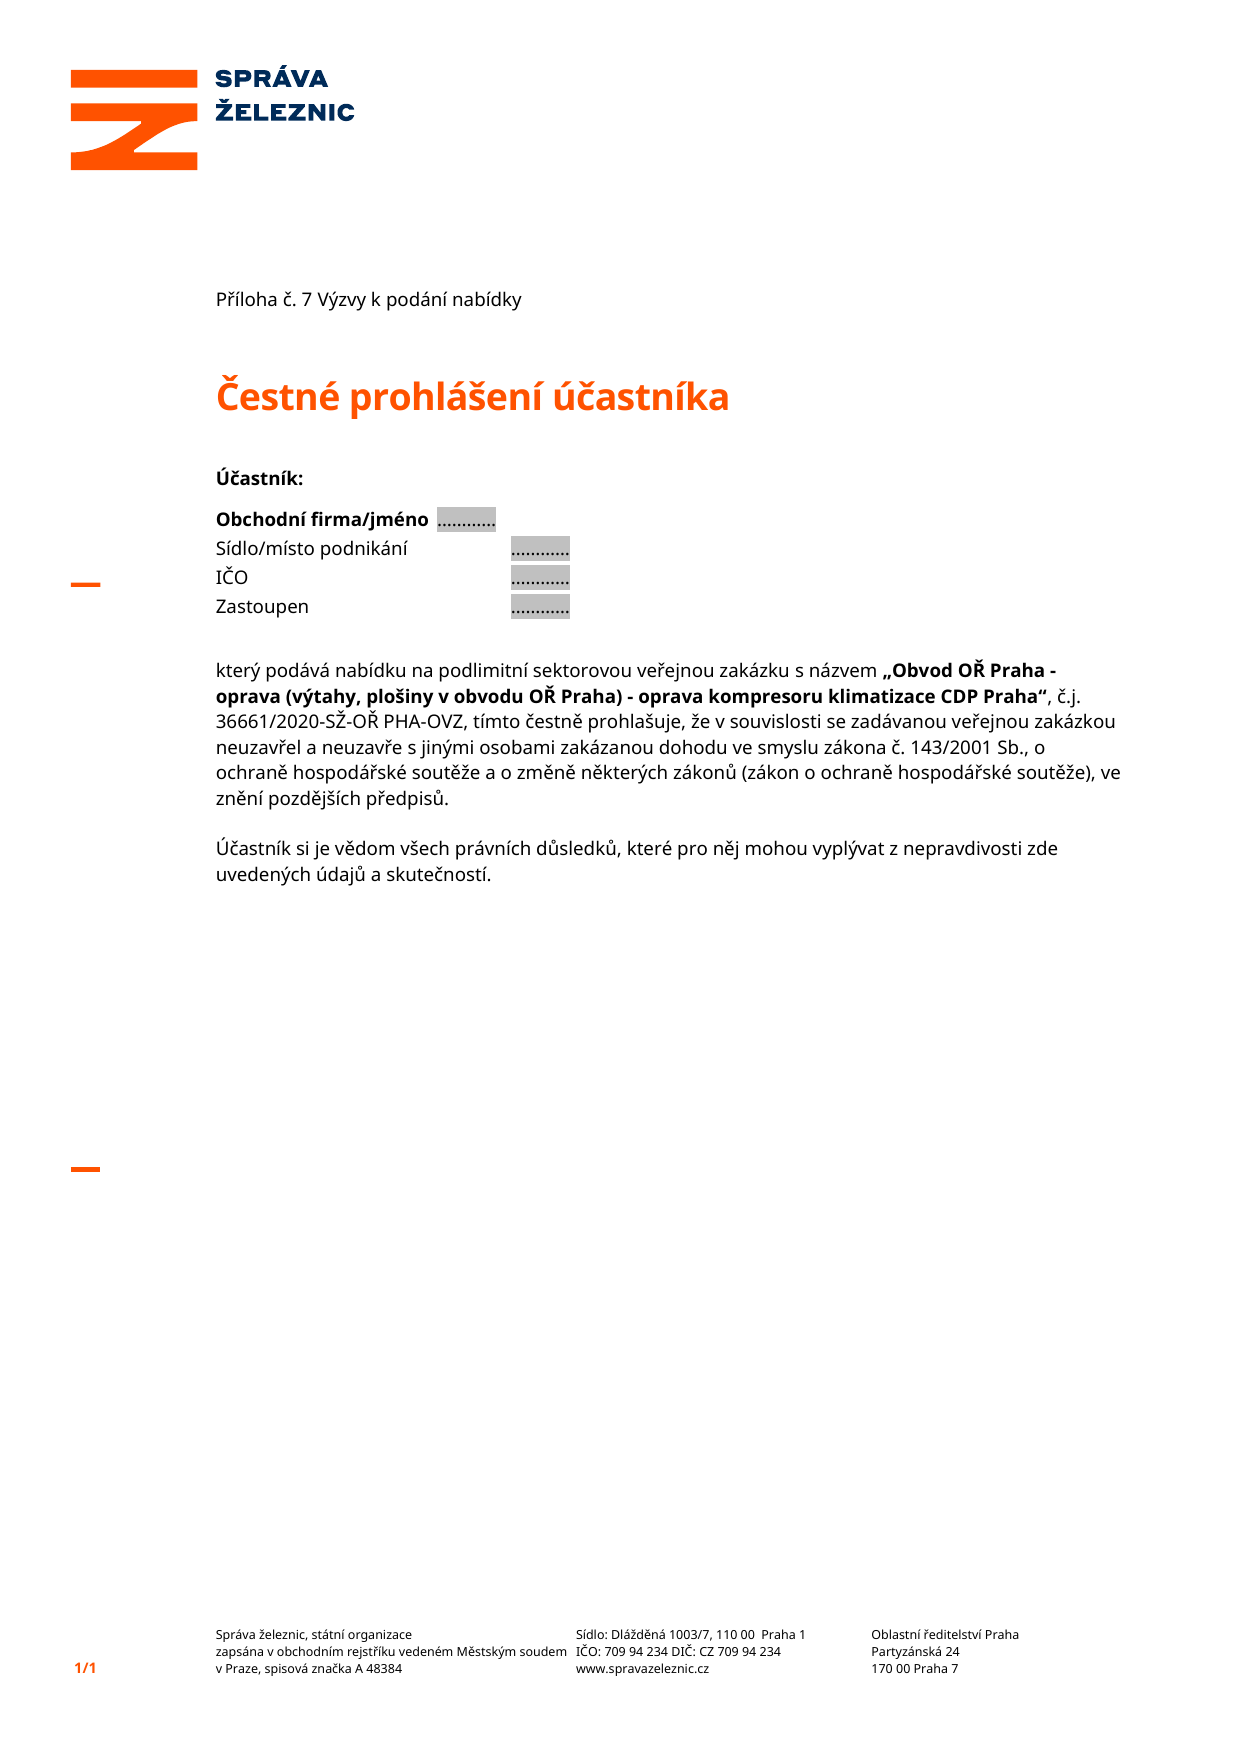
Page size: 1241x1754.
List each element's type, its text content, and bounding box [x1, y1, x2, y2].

text Obchodní firma/jméno ………… [216, 504, 1122, 533]
subtitle Čestné prohlášení účastníka [216, 370, 1122, 421]
text IČO ………… [216, 562, 1122, 591]
text Účastník si je vědom všech právních důsledků, které pro něj mohou vyplývat z nepravdivosti zde uvedených údajů a skutečností. [216, 836, 1122, 887]
text Příloha č. 7 Výzvy k podání nabídky [216, 286, 1122, 311]
text který podává nabídku na podlimitní sektorovou veřejnou zakázku s názvem „Obvod OŘ Praha - oprava (výtahy, plošiny v obvodu OŘ Praha) - oprava kompresoru klimatizace CDP Praha“, č.j. 36661/2020-SŽ-OŘ PHA-OVZ, tímto čestně prohlašuje, že v souvislosti se zadávanou veřejnou zakázkou neuzavřel a neuzavře s jinými osobami zakázanou dohodu ve smyslu zákona č. 143/2001 Sb., o ochraně hospodářské soutěže a o změně některých zákonů (zákon o ochraně hospodářské soutěže), ve znění pozdějších předpisů. [216, 657, 1122, 811]
text Zastoupen ………… [216, 591, 1122, 619]
text Sídlo/místo podnikání ………… [216, 533, 1122, 562]
text Účastník: [216, 460, 1122, 491]
